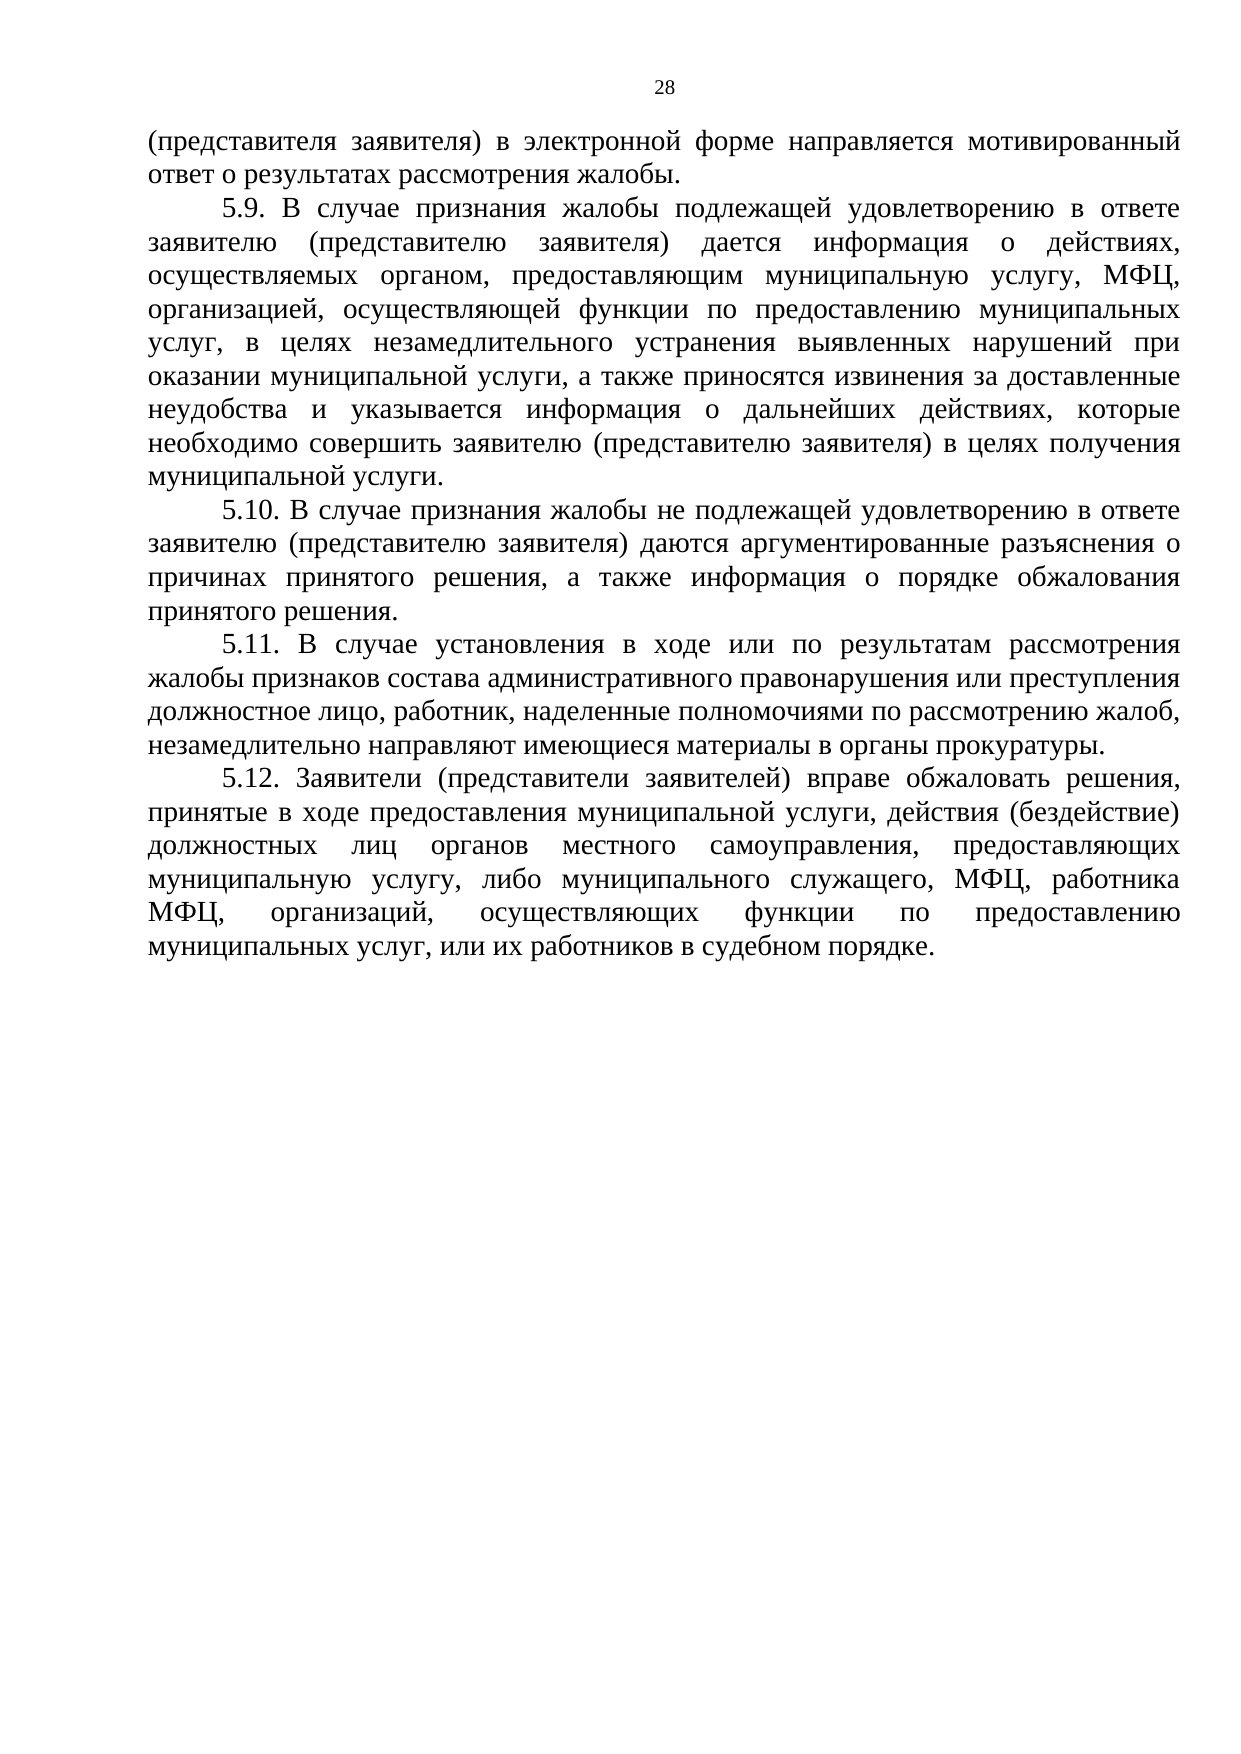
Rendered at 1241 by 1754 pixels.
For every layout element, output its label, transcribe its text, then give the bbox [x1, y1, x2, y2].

text 5.11. В случае установления в ходе или по результатам рассмотрения жалобы признаков состава административного правонарушения или преступления должностное лицо, работник, наделенные полномочиями по рассмотрению жалоб, незамедлительно направляют имеющиеся материалы в органы прокуратуры. [148, 626, 1181, 760]
text 5.12. Заявители (представители заявителей) вправе обжаловать решения, принятые в ходе предоставления муниципальной услуги, действия (бездействие) должностных лиц органов местного самоуправления, предоставляющих муниципальную услугу, либо муниципального служащего, МФЦ, работника МФЦ, организаций, осуществляющих функции по предоставлению муниципальных услуг, или их работников в судебном порядке. [148, 760, 1181, 962]
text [148, 123, 1181, 190]
text 5.9. В случае признания жалобы подлежащей удовлетворению в ответе заявителю (представителю заявителя) дается информация о действиях, осуществляемых органом, предоставляющим муниципальную услугу, МФЦ, организацией, осуществляющей функции по предоставлению муниципальных услуг, в целях незамедлительного устранения выявленных нарушений при оказании муниципальной услуги, а также приносятся извинения за доставленные неудобства и указывается информация о дальнейших действиях, которые необходимо совершить заявителю (представителю заявителя) в целях получения муниципальной услуги. [148, 190, 1181, 492]
text 5.10. В случае признания жалобы не подлежащей удовлетворению в ответе заявителю (представителю заявителя) даются аргументированные разъяснения о причинах принятого решения, а также информация о порядке обжалования принятого решения. [148, 492, 1181, 626]
